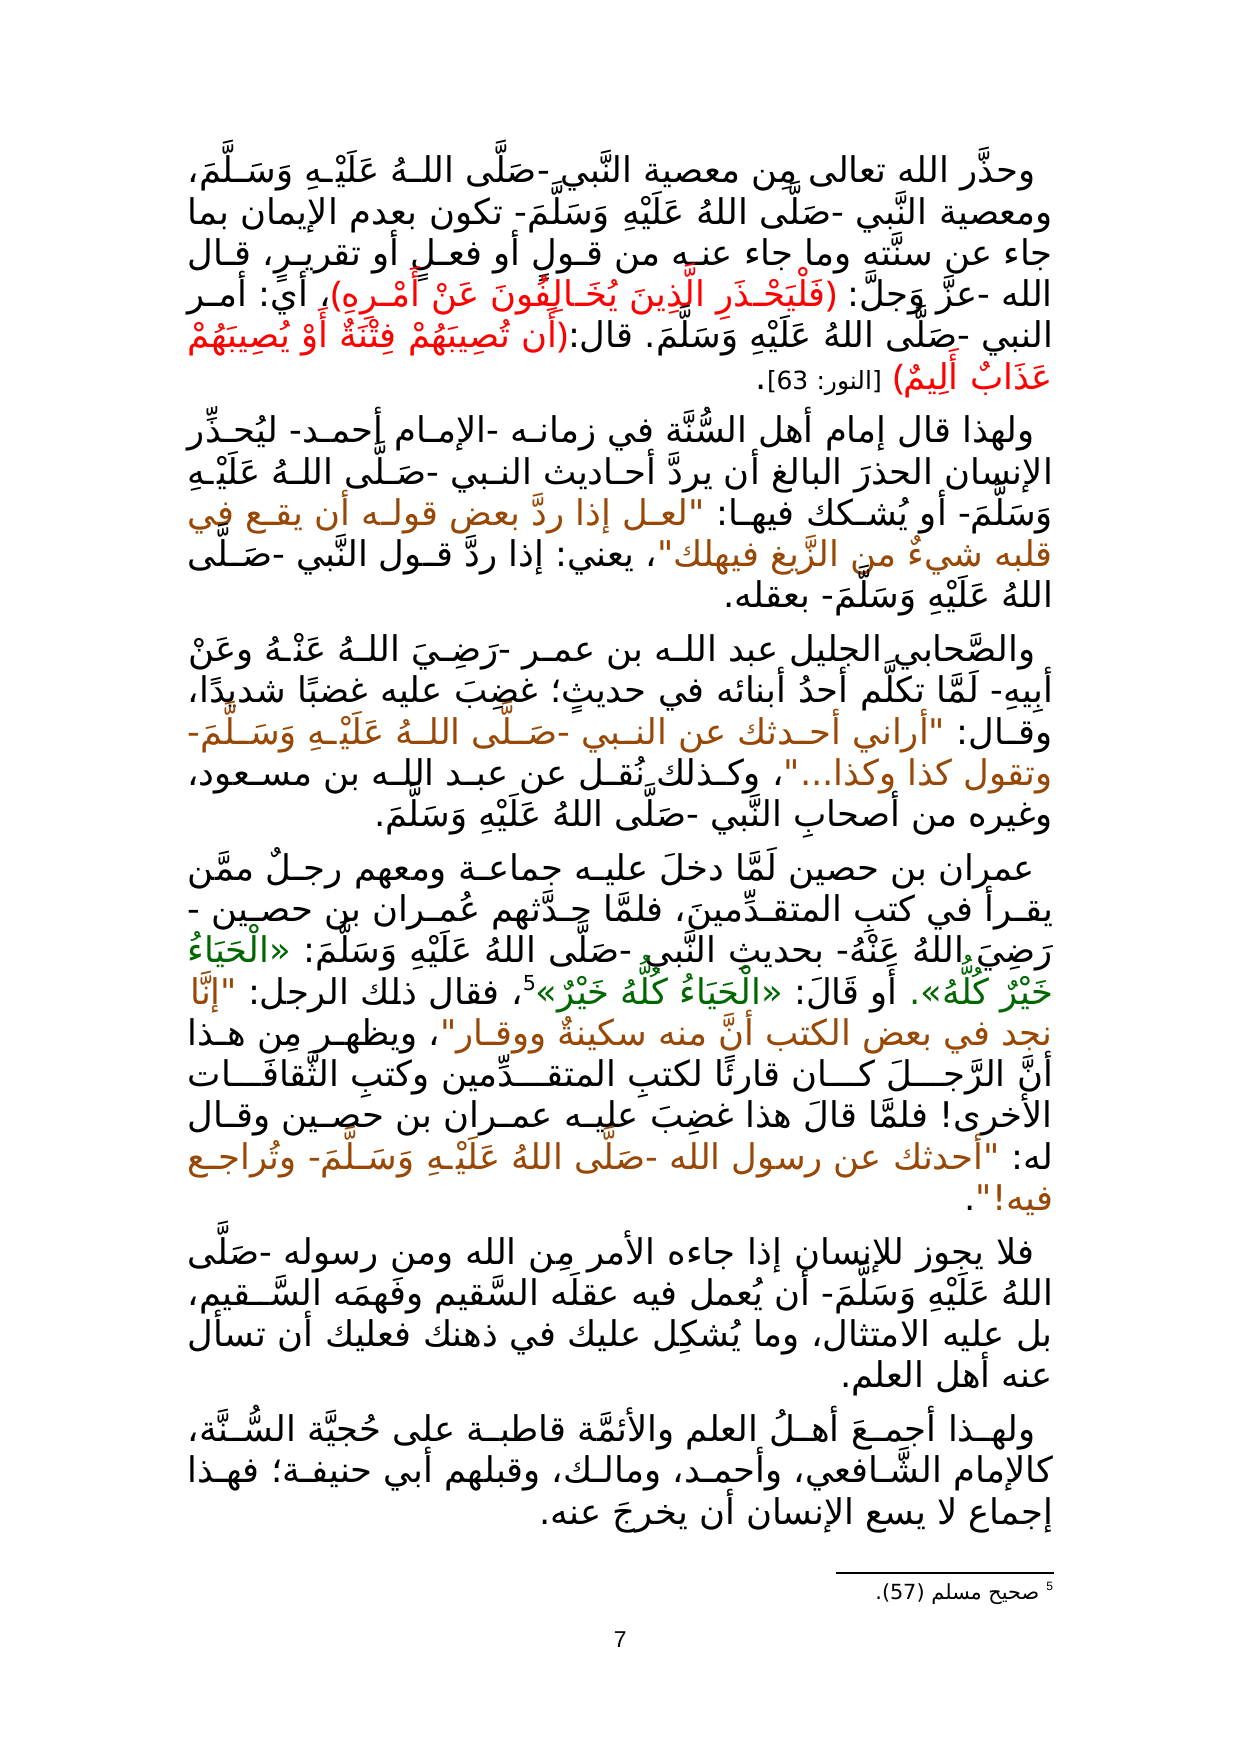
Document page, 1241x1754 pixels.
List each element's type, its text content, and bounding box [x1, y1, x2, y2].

text عمران بن حصين لَمَّا دخلَ عليه جماعة ومعهم رجلٌ ممَّن يقرأ في كتبِ المتقدِّمينَ، فلمَّا حدَّثهم عُمران بن حصين -رَضِيَ اللهُ عَنْهُ- بحديثِ النَّبي -صَلَّى اللهُ عَلَيْهِ وَسَلَّمَ: «الْحَيَاءُ خَيْرٌ كُلُّهُ». أَو قَالَ: «الْحَيَاءُ كُلُّهُ خَيْرٌ»، فقال ذلك الرجل: "إنَّا نجد في بعض الكتب أنَّ منه سكينةٌ ووقار"، ويظهر مِن هذا أنَّ الرَّجلَ كان قارئًا لكتبِ المتقدِّمين وكتبِ الثَّقافَات الأخرى! فلمَّا قالَ هذا غضِبَ عليه عمران بن حصين وقال له: "أحدثك عن رسول الله -صَلَّى اللهُ عَلَيْهِ وَسَلَّمَ- وتُراجع فيه!". [187, 847, 1053, 1219]
text ولهذا أجمعَ أهلُ العلم والأئمَّة قاطبة على حُجيَّة السُّنَّة، كالإمام الشَّافعي، وأحمد، ومالك، وقبلهم أبي حنيفة؛ فهذا إجماع لا يسع الإنسان أن يخرجَ عنه. [187, 1409, 1053, 1532]
text والصَّحابي الجليل عبد الله بن عمر -رَضِيَ اللهُ عَنْهُ وعَنْ أبِيهِ- لَمَّا تكلَّم أحدُ أبنائه في حديثٍ؛ غضِبَ عليه غضبًا شديدًا، وقال: "أراني أحدثك عن النبي -صَلَّى اللهُ عَلَيْهِ وَسَلَّمَ- وتقول كذا وكذا..."، وكذلك نُقل عن عبد الله بن مسعود، وغيره من أصحابِ النَّبي -صَلَّى اللهُ عَلَيْهِ وَسَلَّمَ. [187, 629, 1053, 835]
text فلا يجوز للإنسان إذا جاءه الأمر مِن الله ومن رسوله -صَلَّى اللهُ عَلَيْهِ وَسَلَّمَ- أن يُعمل فيه عقلَه السَّقيم وفَهمَه السَّقيم، بل عليه الامتثال، وما يُشكِل عليك في ذهنك فعليك أن تسأل عنه أهل العلم. [187, 1231, 1053, 1396]
text وحذَّر الله تعالى مِن معصية النَّبي -صَلَّى اللهُ عَلَيْهِ وَسَلَّمَ، ومعصية النَّبي -صَلَّى اللهُ عَلَيْهِ وَسَلَّمَ- تكون بعدم الإيمان بما جاء عن سنَّته وما جاء عنه من قولٍ أو فعلٍ أو تقريرٍ، قال الله -عزَّ وَجلَّ: ﴿فَلْيَحْذَرِ الَّذِينَ يُخَالِفُونَ عَنْ أَمْرِهِ﴾، أي: أمر النبي -صَلَّى اللهُ عَلَيْهِ وَسَلَّمَ. قال:﴿أَن تُصِيبَهُمْ فِتْنَةٌ أَوْ يُصِيبَهُمْ عَذَابٌ أَلِيمٌ﴾ [النور: 63]. [187, 150, 1053, 397]
text ولهذا قال إمام أهل السُّنَّة في زمانه -الإمام أحمد- ليُحذِّر الإنسان الحذرَ البالغ أن يردَّ أحاديث النبي -صَلَّى اللهُ عَلَيْهِ وَسَلَّمَ- أو يُشكك فيها: "لعل إذا ردَّ بعض قوله أن يقع في قلبه شيءٌ من الزَّيغ فيهلك"، يعني: إذا ردَّ قول النَّبي -صَلَّى اللهُ عَلَيْهِ وَسَلَّمَ- بعقله. [187, 410, 1053, 616]
